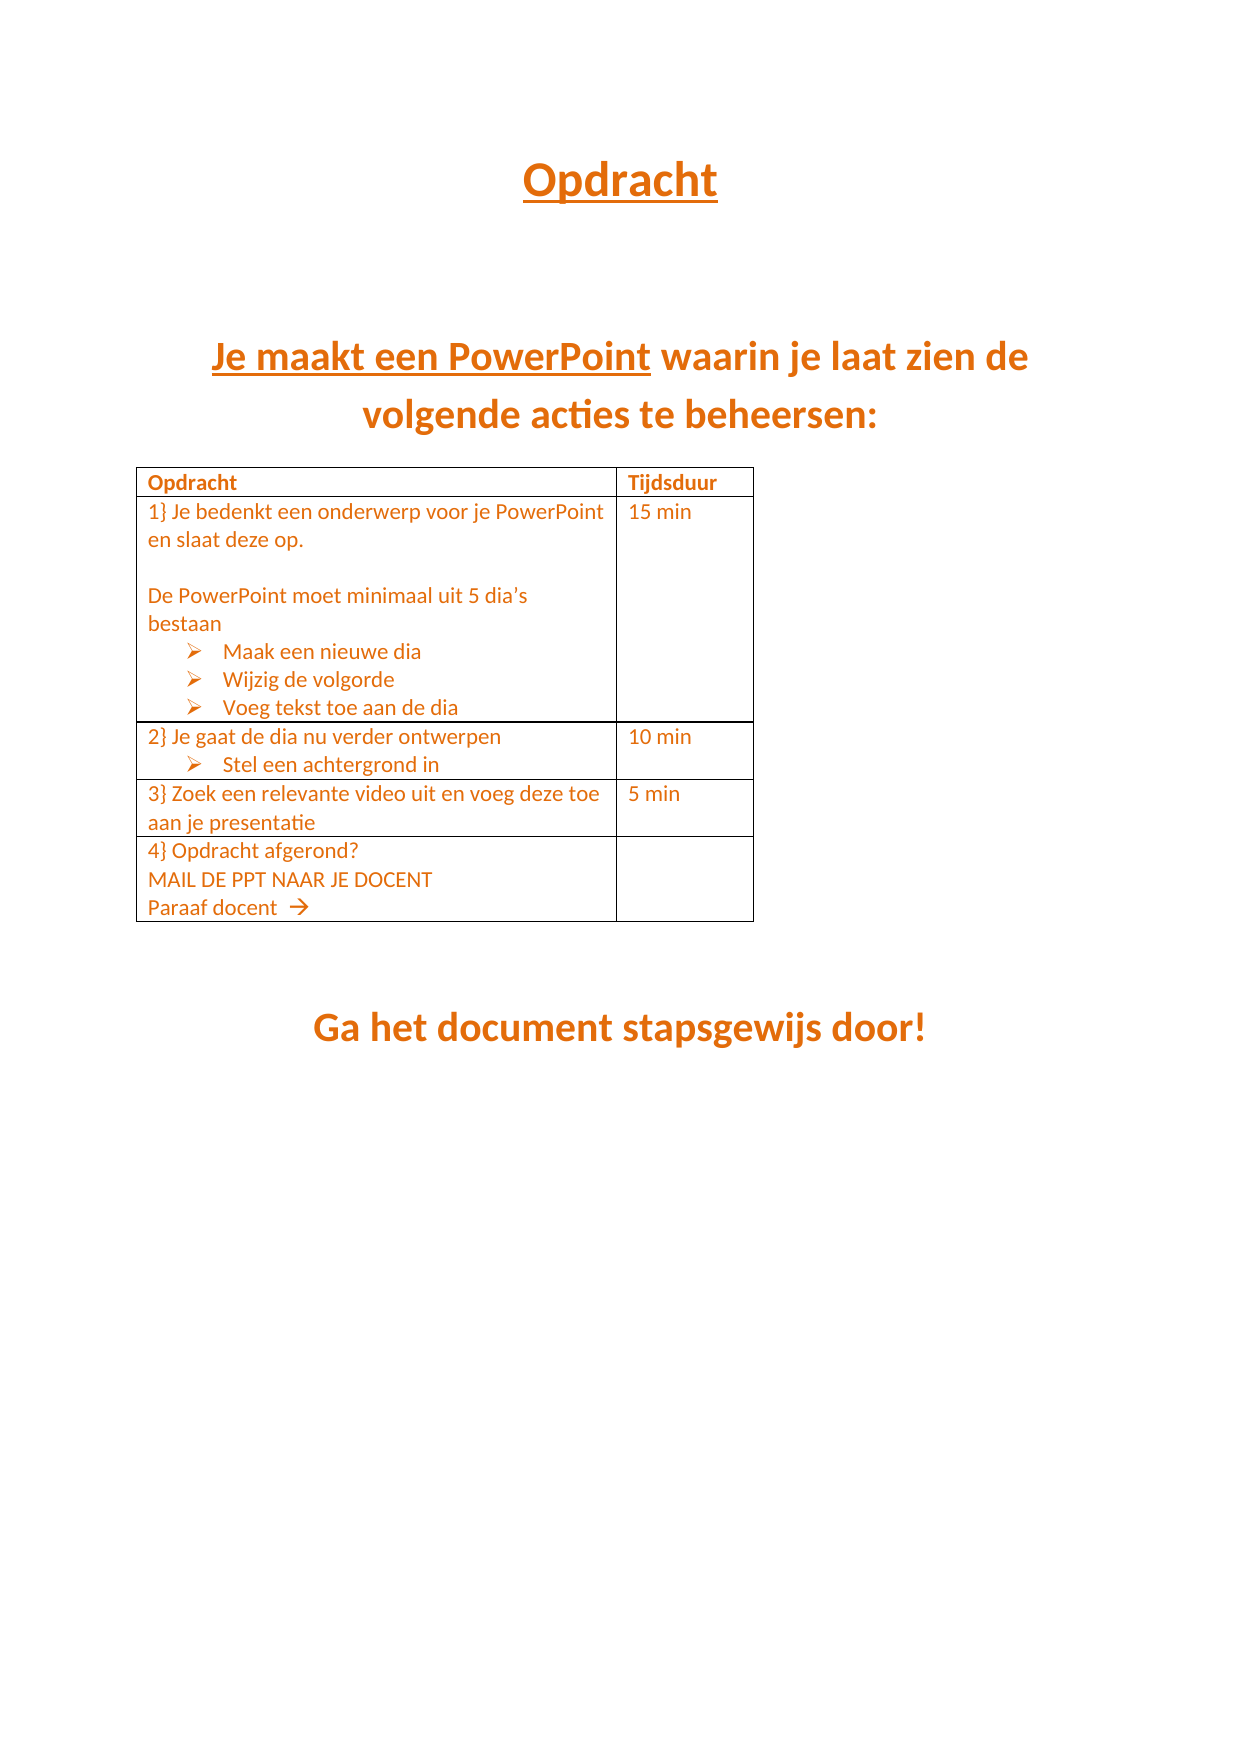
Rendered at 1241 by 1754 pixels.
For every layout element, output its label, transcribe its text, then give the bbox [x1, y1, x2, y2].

table_cell 1} Je bedenkt een onderwerp voor je PowerPoint en slaat deze op. De PowerPoint moet minimaal uit 5 dia’s bestaan Maak een nieuwe dia Wijzig de volgorde Voeg tekst toe aan de dia [137, 497, 616, 721]
table_header Tijdsduur [617, 468, 753, 496]
table_cell 5 min [617, 780, 753, 836]
table_cell 3} Zoek een relevante video uit en voeg deze toe aan je presentatie [137, 780, 616, 836]
table_cell [617, 837, 753, 921]
text Opdracht [148, 148, 1093, 209]
table_cell 4} Opdracht afgerond? MAIL DE PPT NAAR JE DOCENT Paraaf docent [137, 837, 616, 921]
table_cell 10 min [617, 723, 753, 778]
table_cell 15 min [617, 497, 753, 721]
text Ga het document stapsgewijs door! [148, 1001, 1093, 1052]
text Je maakt een PowerPoint waarin je laat zien de volgende acties te beheersen: [148, 329, 1093, 439]
table_cell 2} Je gaat de dia nu verder ontwerpen Stel een achtergrond in [137, 723, 616, 778]
table_header Opdracht [137, 468, 616, 496]
